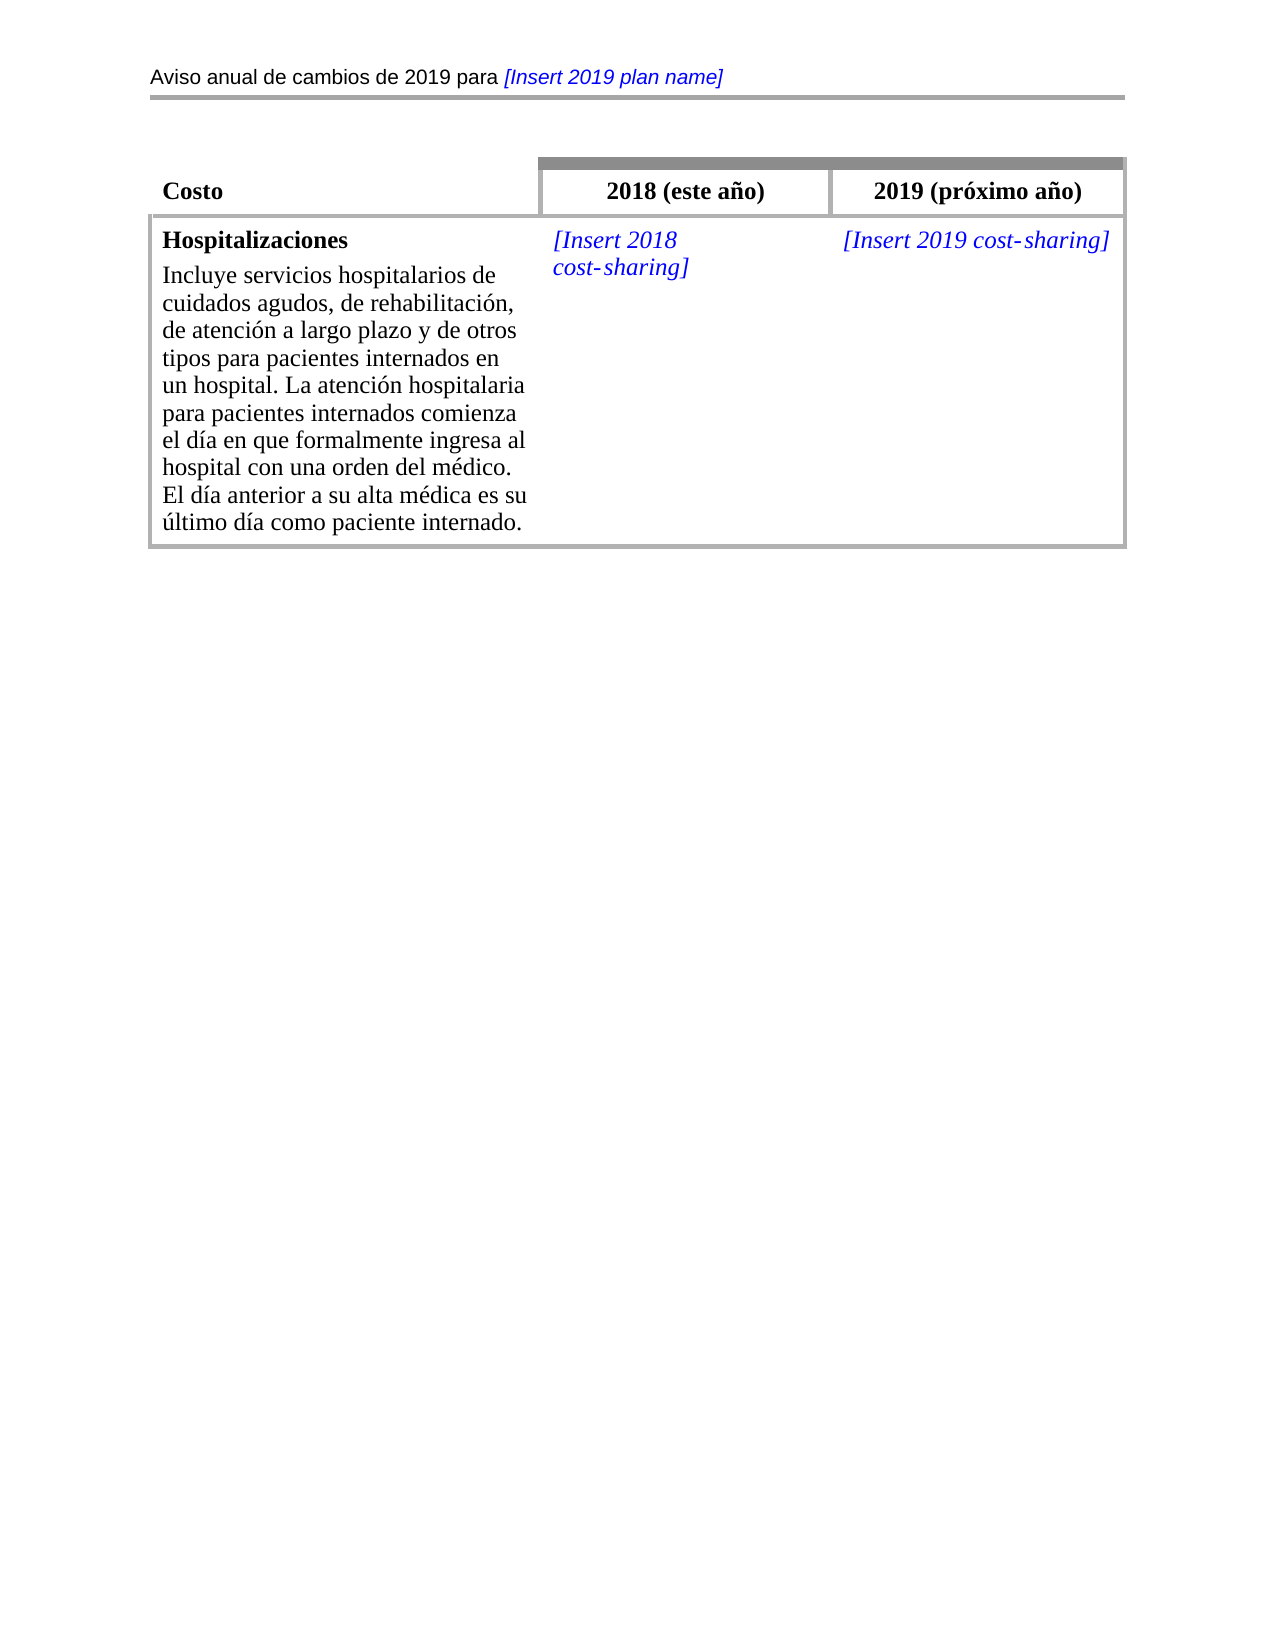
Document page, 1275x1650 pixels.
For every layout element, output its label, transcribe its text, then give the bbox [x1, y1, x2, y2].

table_header 2019 (próximo año) [833, 170, 1123, 213]
table_cell [Insert 2018 cost-sharing] [541, 218, 831, 544]
table_header Costo [150, 157, 538, 213]
table_cell Hospitalizaciones Incluye servicios hospitalarios de cuidados agudos, de rehabilitación, de atención a largo plazo y de otros tipos para pacientes internados en un hospital. La atención hospitalaria para pacientes internados comienza el día en que formalmente ingresa al hospital con una orden del médico. El día anterior a su alta médica es su último día como paciente internado. [152, 215, 541, 544]
table_cell [Insert 2019 cost-sharing] [831, 218, 1123, 544]
table_header 2018 (este año) [543, 170, 828, 213]
